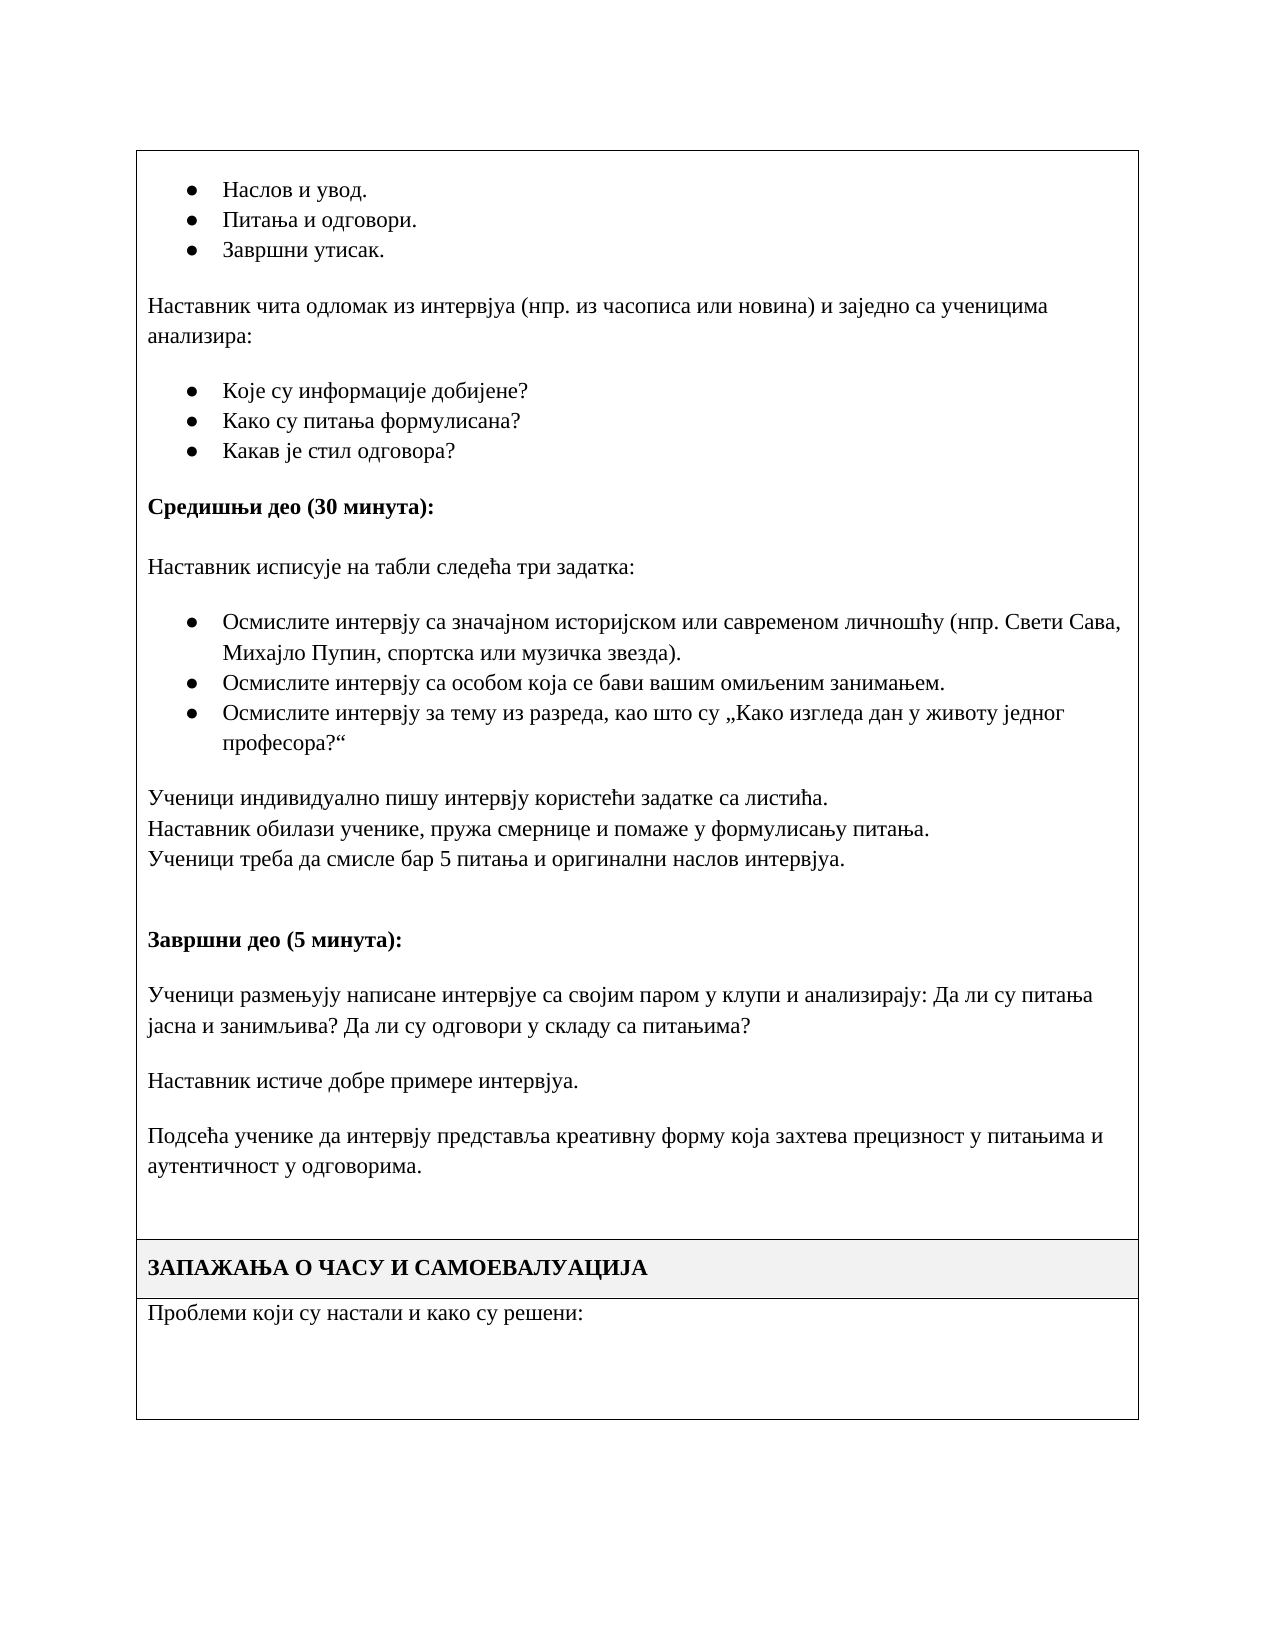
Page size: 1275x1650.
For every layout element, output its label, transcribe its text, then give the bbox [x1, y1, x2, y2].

table_cell Проблеми који су настали и како су решени: [137, 1299, 1138, 1419]
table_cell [137, 151, 1138, 1239]
table_cell ЗАПАЖАЊА О ЧАСУ И САМОЕВАЛУАЦИЈА [137, 1240, 1138, 1297]
